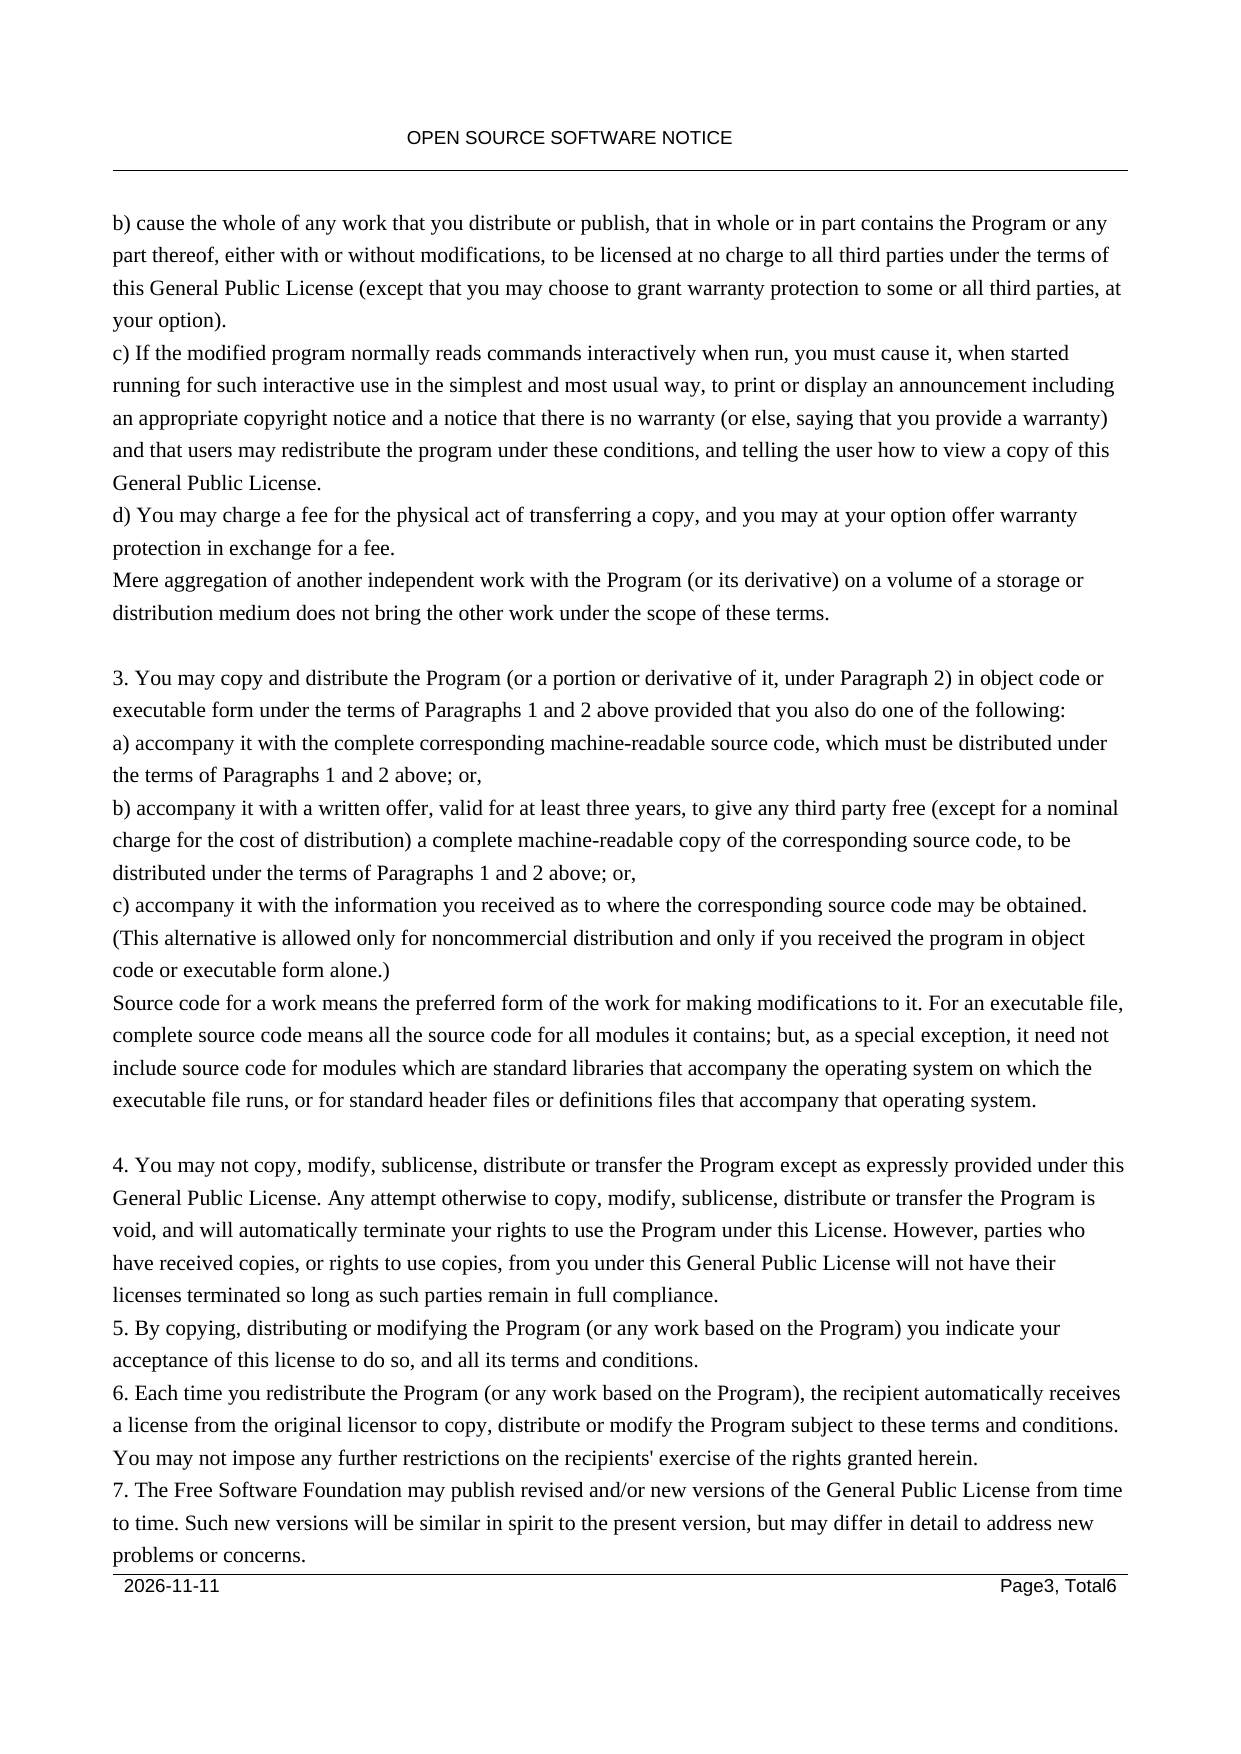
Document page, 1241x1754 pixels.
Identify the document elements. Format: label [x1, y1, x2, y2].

text [112, 206, 1128, 1571]
